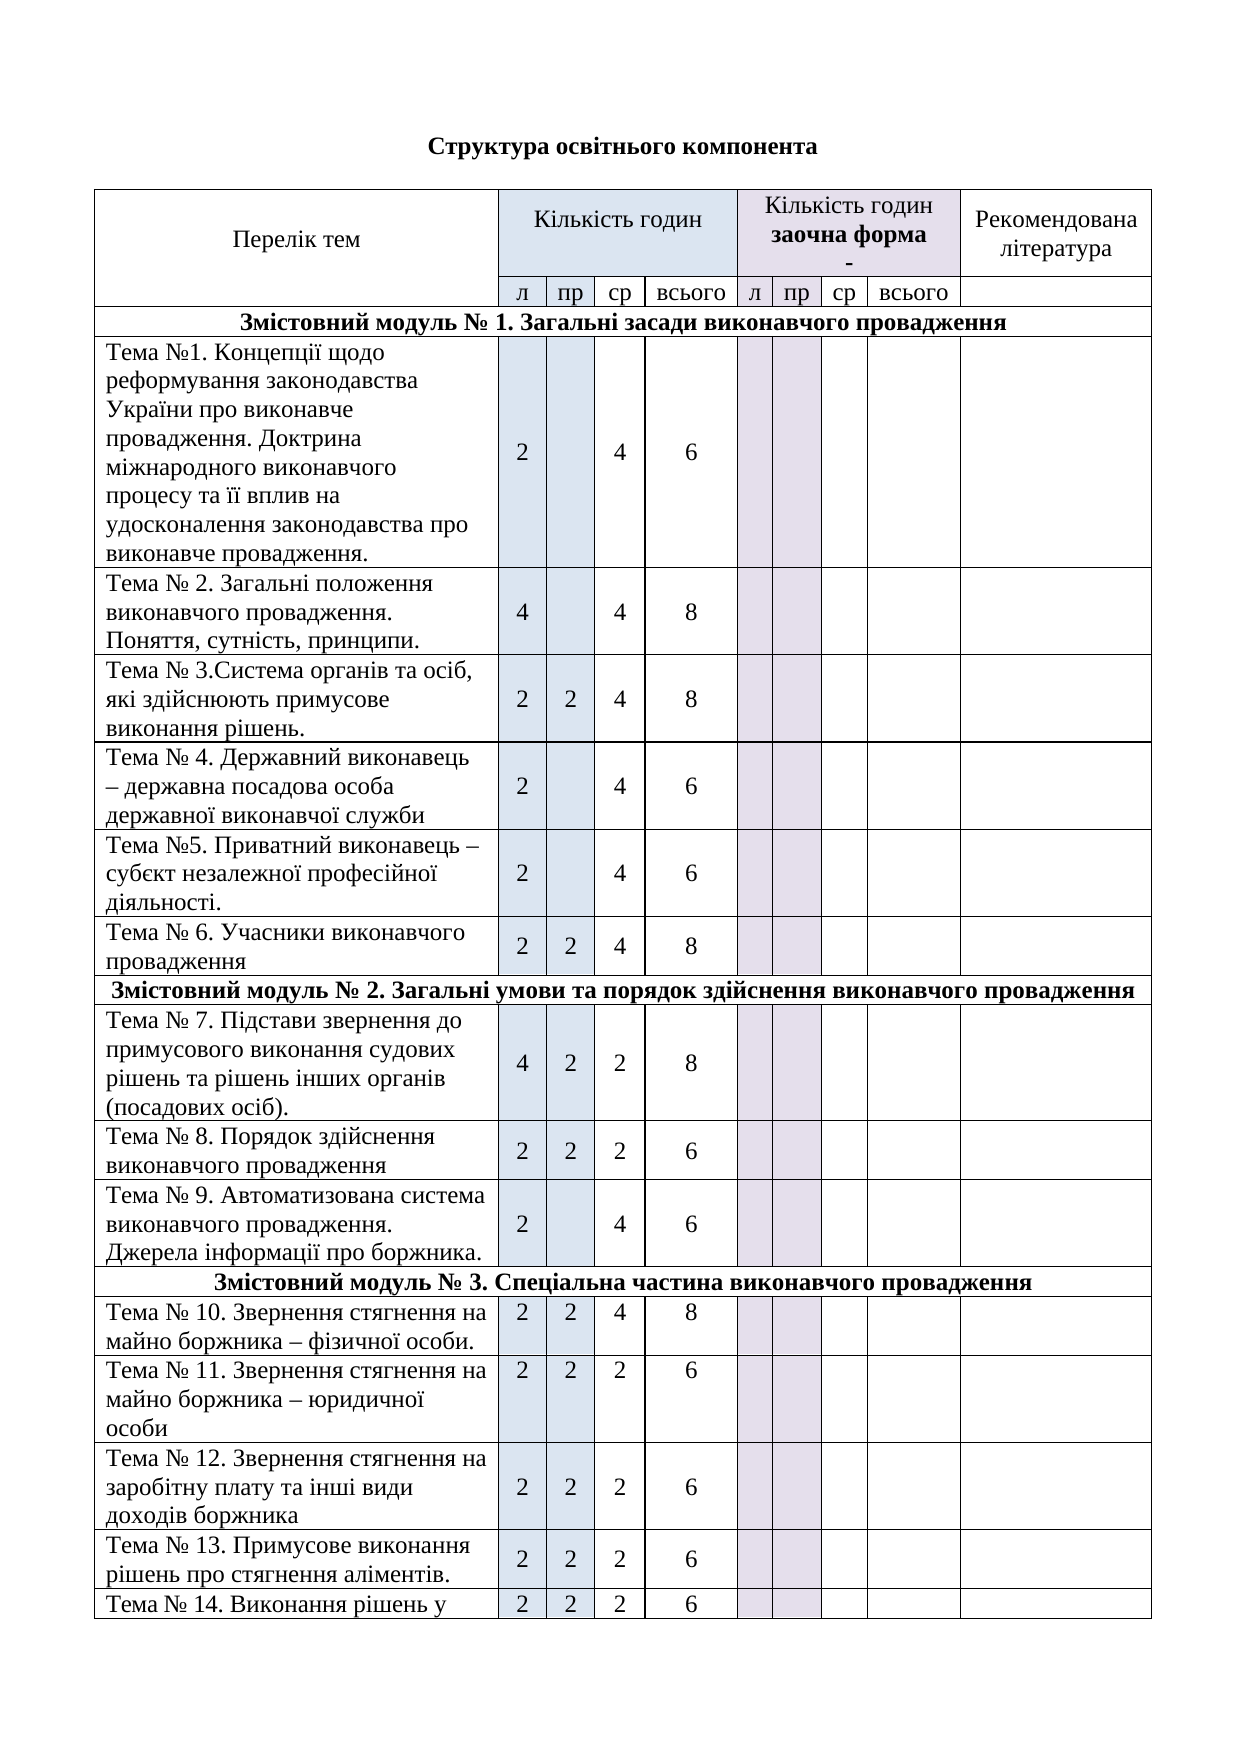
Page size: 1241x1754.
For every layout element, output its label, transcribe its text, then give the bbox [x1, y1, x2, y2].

table_cell [547, 337, 594, 567]
table_cell л [499, 277, 546, 306]
table_cell [773, 1180, 821, 1266]
table_cell 2 [547, 1443, 594, 1529]
table_cell [822, 337, 867, 567]
table_cell [868, 1589, 960, 1617]
table_cell [738, 917, 772, 974]
table_cell 2 [499, 1589, 546, 1617]
table_cell 2 [499, 1443, 546, 1529]
table_cell 2 [499, 1121, 546, 1179]
table_cell [773, 917, 821, 974]
table_cell [868, 337, 960, 567]
table_cell 6 [646, 1180, 737, 1266]
table_cell 8 [646, 655, 737, 741]
table_cell 2 [595, 1005, 644, 1120]
table_cell [738, 1005, 772, 1120]
table_cell [547, 568, 594, 654]
table_cell [738, 1356, 772, 1442]
table_cell 2 [547, 917, 594, 974]
table_cell [868, 1297, 960, 1354]
table_cell 2 [595, 1121, 644, 1179]
table_cell [961, 1297, 1151, 1354]
table_cell 2 [499, 1356, 546, 1442]
table_cell 2 [547, 1530, 594, 1588]
table_cell [547, 743, 594, 829]
table_cell [961, 655, 1151, 741]
table_cell Тема № 8. Порядок здійснення виконавчого провадження [95, 1121, 498, 1179]
table_cell 2 [547, 1005, 594, 1120]
table_cell 2 [595, 1356, 644, 1442]
table_cell 4 [595, 655, 644, 741]
table_cell [773, 1121, 821, 1179]
table_cell [868, 743, 960, 829]
table_cell Тема №1. Концепції щодо реформування законодавства України про виконавче провадження. Доктрина міжнародного виконавчого процесу та її вплив на удосконалення законодавства про виконавче провадження. [95, 337, 498, 567]
table_cell 2 [499, 337, 546, 567]
table_cell 2 [499, 1530, 546, 1588]
table_cell [822, 1530, 867, 1588]
table_header Рекомендована література [961, 190, 1151, 276]
table_cell [773, 1589, 821, 1617]
table_cell [738, 1530, 772, 1588]
table_cell Тема № 11. Звернення стягнення на майно боржника – юридичної особи [95, 1356, 498, 1442]
table_cell [961, 1589, 1151, 1617]
table_cell [961, 1443, 1151, 1529]
table_cell Змістовний модуль № 3. Спеціальна частина виконавчого провадження [95, 1267, 1151, 1296]
table_cell 6 [646, 1443, 737, 1529]
table_cell [822, 917, 867, 974]
table_cell 8 [646, 917, 737, 974]
table_cell [961, 1121, 1151, 1179]
table_cell 6 [646, 1356, 737, 1442]
table_cell [738, 337, 772, 567]
table_cell [961, 1356, 1151, 1442]
table_cell 4 [595, 743, 644, 829]
table_cell 4 [499, 1005, 546, 1120]
table_cell [738, 1121, 772, 1179]
table_cell л [738, 277, 772, 306]
table_cell Тема № 13. Примусове виконання рішень про стягнення аліментів. [95, 1530, 498, 1588]
table_cell [738, 1589, 772, 1617]
table_cell 2 [499, 743, 546, 829]
table_cell 2 [499, 1297, 546, 1354]
table_cell [961, 1530, 1151, 1588]
table_cell Тема № 7. Підстави звернення до примусового виконання судових рішень та рішень інших органів (посадових осіб). [95, 1005, 498, 1120]
table_cell [773, 1443, 821, 1529]
table_cell 6 [646, 743, 737, 829]
table_cell 4 [499, 568, 546, 654]
table_cell Змістовний модуль № 1. Загальні засади виконавчого провадження [95, 307, 1151, 336]
table_header Перелік тем [95, 190, 498, 306]
table_cell [547, 1180, 594, 1266]
table_cell [822, 1297, 867, 1354]
table_cell 4 [595, 568, 644, 654]
table_cell 2 [547, 655, 594, 741]
table_cell Тема № 10. Звернення стягнення на майно боржника – фізичної особи. [95, 1297, 498, 1354]
table_cell [547, 830, 594, 916]
table_cell Тема № 3.Система органів та осіб, які здійснюють примусове виконання рішень. [95, 655, 498, 741]
table_cell [868, 1443, 960, 1529]
table_cell [773, 830, 821, 916]
table_cell [961, 830, 1151, 916]
table_cell [773, 337, 821, 567]
table_cell Тема № 4. Державний виконавець – державна посадова особа державної виконавчої служби [95, 743, 498, 829]
table_cell [868, 1121, 960, 1179]
table_cell [738, 743, 772, 829]
table_cell Змістовний модуль № 2. Загальні умови та порядок здійснення виконавчого провадження [95, 976, 1151, 1004]
table_cell [822, 743, 867, 829]
table_cell 4 [595, 1297, 644, 1354]
table_cell [738, 830, 772, 916]
table_cell 2 [547, 1297, 594, 1354]
table_cell [822, 568, 867, 654]
table_cell [822, 1180, 867, 1266]
table_cell [961, 917, 1151, 974]
table_cell [822, 1443, 867, 1529]
text Структура освітнього компонента [94, 131, 1151, 160]
table_cell Тема №5. Приватний виконавець – субєкт незалежної професійної діяльності. [95, 830, 498, 916]
table_cell ср [595, 277, 644, 306]
table_cell [773, 1530, 821, 1588]
table_cell [822, 1121, 867, 1179]
table_cell [822, 1005, 867, 1120]
table_cell всього [868, 277, 960, 306]
table_cell [961, 1005, 1151, 1120]
table_cell [961, 743, 1151, 829]
table_cell [773, 743, 821, 829]
table_cell [822, 830, 867, 916]
table_cell 8 [646, 1297, 737, 1354]
table_cell Тема № 6. Учасники виконавчого провадження [95, 917, 498, 974]
table_cell 8 [646, 1005, 737, 1120]
table_cell [868, 568, 960, 654]
table_cell 2 [499, 655, 546, 741]
table_cell Тема № 9. Автоматизована система виконавчого провадження. Джерела інформації про боржника. [95, 1180, 498, 1266]
table_cell [773, 568, 821, 654]
table_cell 4 [595, 1180, 644, 1266]
table_cell 2 [547, 1356, 594, 1442]
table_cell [95, 1589, 498, 1617]
table_cell [868, 1530, 960, 1588]
table_cell [738, 1180, 772, 1266]
table_cell [738, 1443, 772, 1529]
table_cell 2 [499, 830, 546, 916]
table_cell [773, 655, 821, 741]
table_cell [868, 917, 960, 974]
table_cell 6 [646, 1530, 737, 1588]
table_cell [961, 568, 1151, 654]
table_cell 8 [646, 568, 737, 654]
table_cell [738, 655, 772, 741]
table_cell 4 [595, 830, 644, 916]
table_cell [773, 1005, 821, 1120]
table_header Кількість годин [499, 190, 737, 276]
table_header Кількість годин заочна форма - [738, 190, 960, 276]
table_cell 2 [547, 1121, 594, 1179]
table_cell [738, 568, 772, 654]
table_cell 4 [595, 337, 644, 567]
table_cell [868, 1005, 960, 1120]
table_cell 2 [595, 1443, 644, 1529]
table_cell [961, 1180, 1151, 1266]
table_cell [961, 277, 1151, 306]
table_cell 2 [499, 917, 546, 974]
table_cell [822, 1356, 867, 1442]
table_cell [773, 1297, 821, 1354]
table_cell 2 [595, 1530, 644, 1588]
table_cell 2 [595, 1589, 644, 1617]
table_cell Тема № 2. Загальні положення виконавчого провадження. Поняття, сутність, принципи. [95, 568, 498, 654]
table_cell [961, 337, 1151, 567]
table_cell 6 [646, 1589, 737, 1617]
table_cell [868, 1180, 960, 1266]
table_cell [868, 830, 960, 916]
table_cell [773, 1356, 821, 1442]
table_cell пр [547, 277, 594, 306]
table_cell всього [646, 277, 737, 306]
table_cell 2 [499, 1180, 546, 1266]
table_cell 6 [646, 337, 737, 567]
table_cell Тема № 12. Звернення стягнення на заробітну плату та інші види доходів боржника [95, 1443, 498, 1529]
table_cell 6 [646, 830, 737, 916]
table_cell 2 [547, 1589, 594, 1617]
table_cell пр [773, 277, 821, 306]
table_cell [822, 1589, 867, 1617]
table_cell [868, 1356, 960, 1442]
table_cell ср [822, 277, 867, 306]
table_cell [738, 1297, 772, 1354]
table_cell [868, 655, 960, 741]
table_cell 4 [595, 917, 644, 974]
table_cell [822, 655, 867, 741]
table_cell 6 [646, 1121, 737, 1179]
